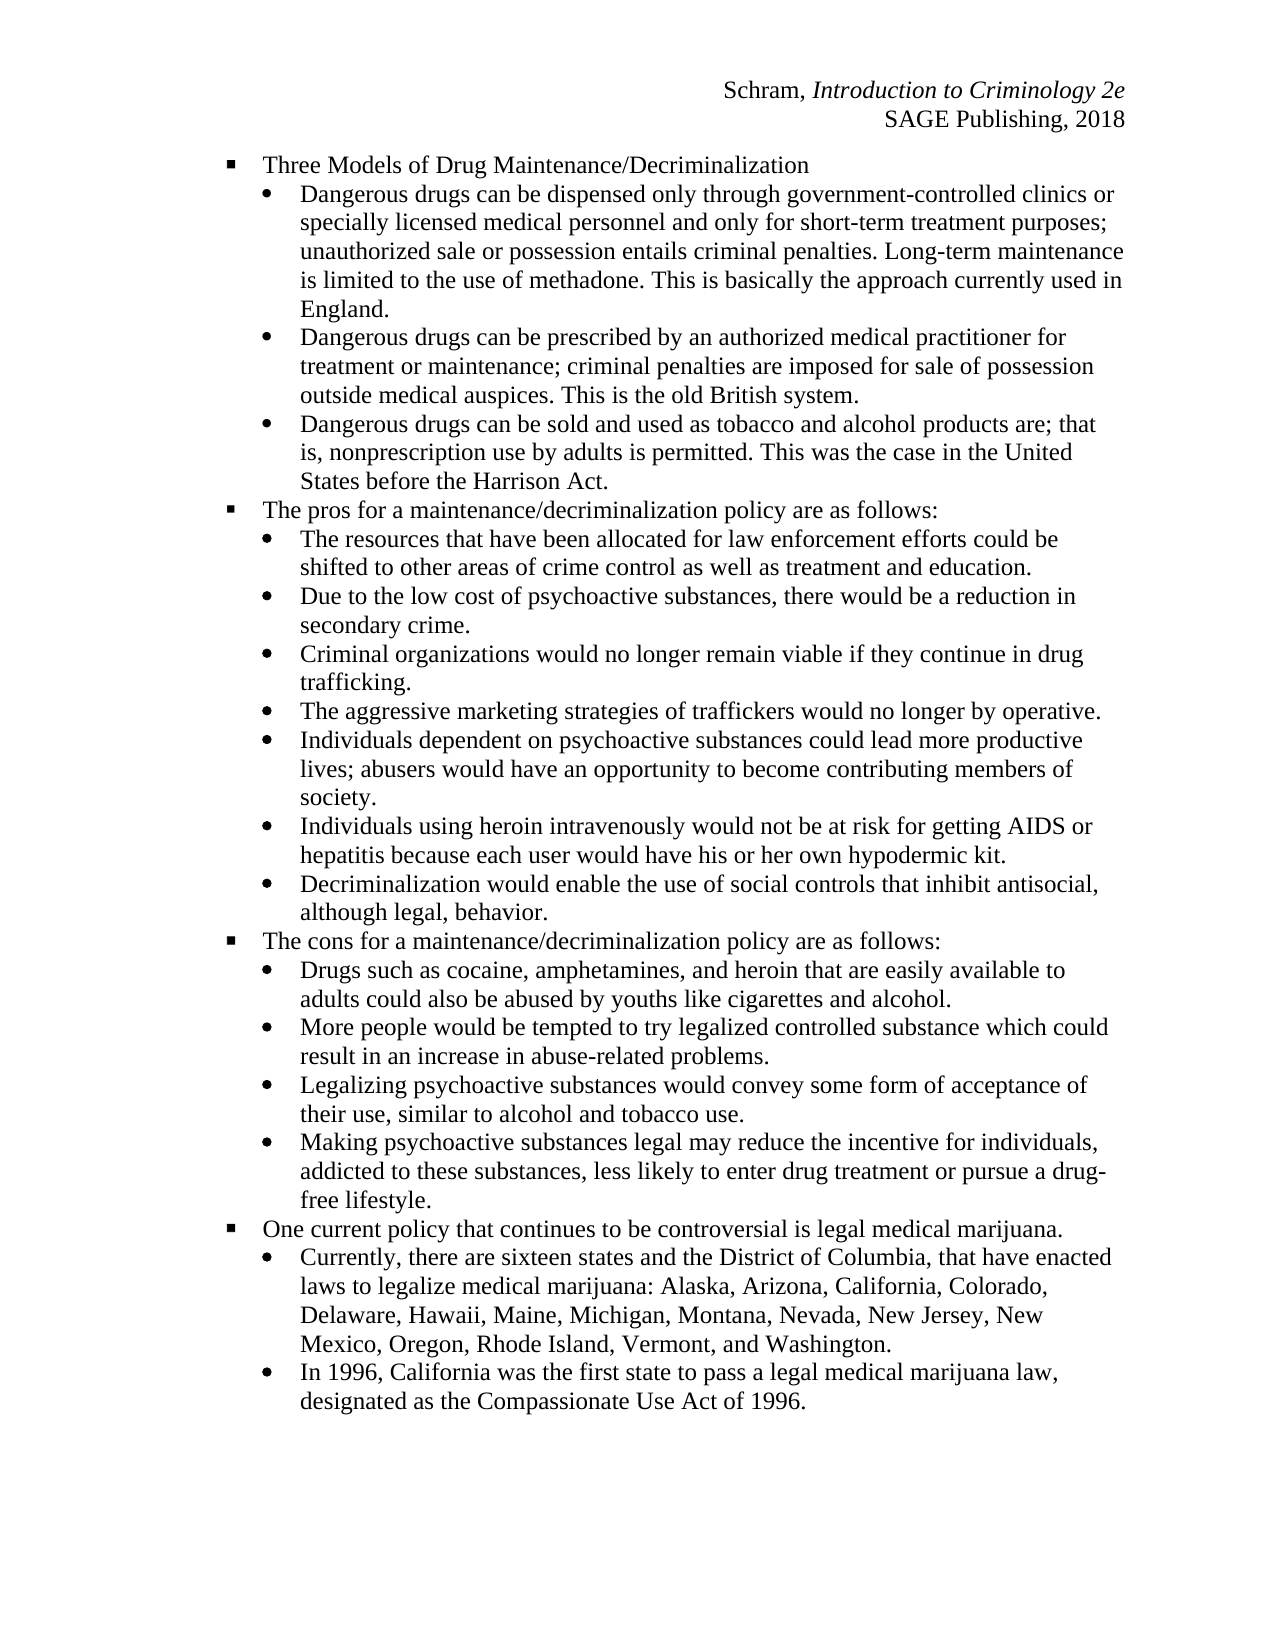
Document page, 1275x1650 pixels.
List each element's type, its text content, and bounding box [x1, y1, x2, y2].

list Legalizing psychoactive substances would convey some form of acceptance of their use, similar to alcohol and tobacco use. [262, 1070, 1125, 1127]
list The cons for a maintenance/decriminalization policy are as follows: [225, 926, 1125, 955]
list Making psychoactive substances legal may reduce the incentive for individuals, addicted to these substances, less likely to enter drug treatment or pursue a drug-free lifestyle. [262, 1127, 1125, 1214]
list Individuals dependent on psychoactive substances could lead more productive lives; abusers would have an opportunity to become contributing members of society. [262, 725, 1125, 811]
list Decriminalization would enable the use of social controls that inhibit antisocial, although legal, behavior. [262, 869, 1125, 926]
list Three Models of Drug Maintenance/Decriminalization [225, 150, 1125, 179]
list The aggressive marketing strategies of traffickers would no longer by operative. [262, 696, 1125, 725]
list Criminal organizations would no longer remain viable if they continue in drug trafficking. [262, 639, 1125, 696]
list In 1996, California was the first state to pass a legal medical marijuana law, designated as the Compassionate Use Act of 1996. [262, 1357, 1125, 1415]
list Currently, there are sixteen states and the District of Columbia, that have enacted laws to legalize medical marijuana: Alaska, Arizona, California, Colorado, Delaware, Hawaii, Maine, Michigan, Montana, Nevada, New Jersey, New Mexico, Oregon, Rhode Island, Vermont, and Washington. [262, 1242, 1125, 1357]
list Drugs such as cocaine, amphetamines, and heroin that are easily available to adults could also be abused by youths like cigarettes and alcohol. [262, 955, 1125, 1012]
list One current policy that continues to be controversial is legal medical marijuana. [225, 1214, 1125, 1242]
list More people would be tempted to try legalized controlled substance which could result in an increase in abuse-related problems. [262, 1012, 1125, 1070]
list Dangerous drugs can be prescribed by an authorized medical practitioner for treatment or maintenance; criminal penalties are imposed for sale of possession outside medical auspices. This is the old British system. [262, 322, 1125, 409]
list Due to the low cost of psychoactive substances, there would be a reduction in secondary crime. [262, 581, 1125, 639]
list Individuals using heroin intravenously would not be at risk for getting AIDS or hepatitis because each user would have his or her own hypodermic kit. [262, 811, 1125, 869]
list Dangerous drugs can be dispensed only through government-controlled clinics or specially licensed medical personnel and only for short-term treatment purposes; unauthorized sale or possession entails criminal penalties. Long-term maintenance is limited to the use of methadone. This is basically the approach currently used in England. [262, 179, 1125, 322]
list The resources that have been allocated for law enforcement efforts could be shifted to other areas of crime control as well as treatment and education. [262, 524, 1125, 581]
list Dangerous drugs can be sold and used as tobacco and alcohol products are; that is, nonprescription use by adults is permitted. This was the case in the United States before the Harrison Act. [262, 409, 1125, 495]
list The pros for a maintenance/decriminalization policy are as follows: [225, 495, 1125, 524]
